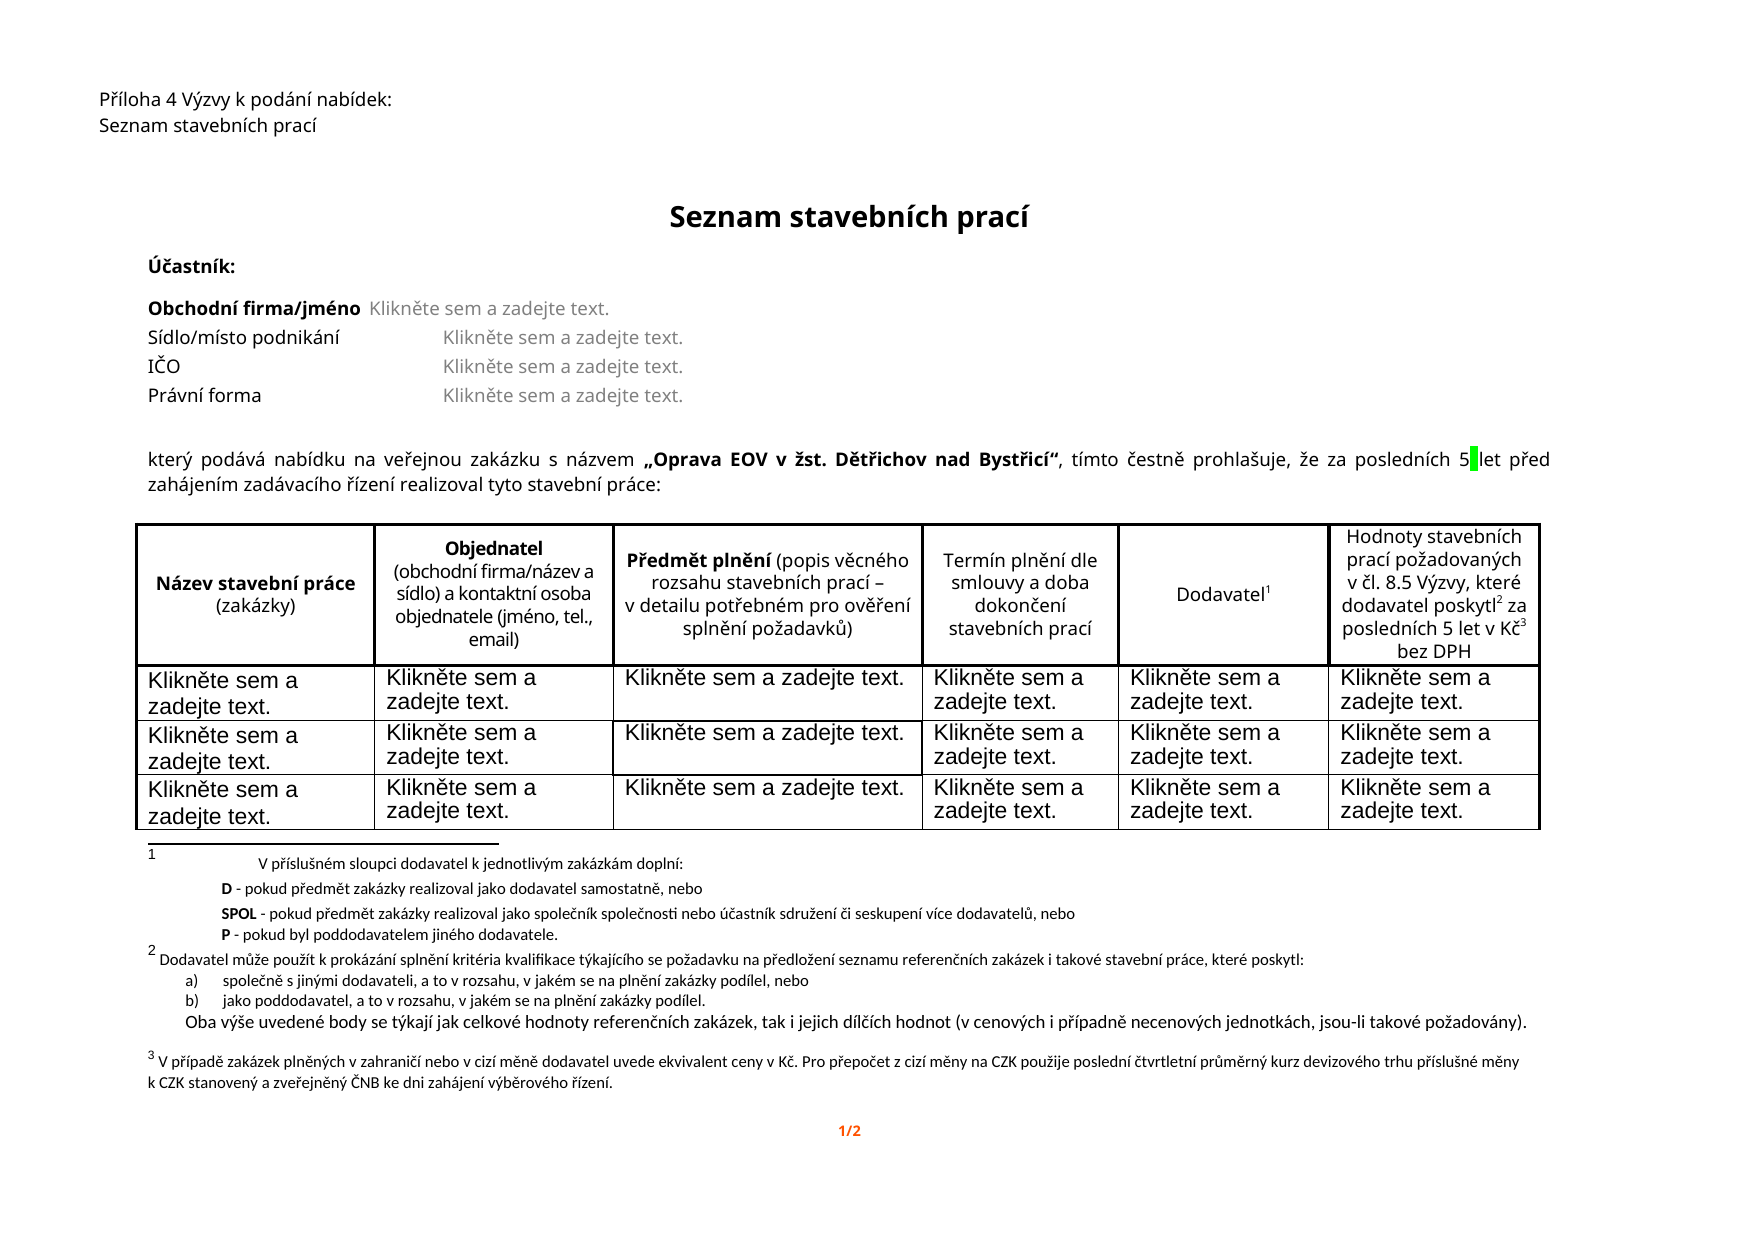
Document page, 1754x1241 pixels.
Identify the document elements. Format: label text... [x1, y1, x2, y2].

table_header Termín plnění dle smlouvy a doba dokončení stavebních prací [924, 526, 1117, 664]
table_header Objednatel (obchodní firma/název a sídlo) a kontaktní osoba objednatele (jméno, tel., email) [376, 526, 612, 664]
text který podává nabídku na veřejnou zakázku s názvem „Oprava EOV v žst. Dětřichov nad Bystřicí“, tímto čestně prohlašuje, že za posledních 5 let před zahájením zadávacího řízení realizoval tyto stavební práce: [148, 446, 1551, 497]
table_header Název stavební práce (zakázky) [138, 526, 373, 664]
table_header Dodavatel [1120, 526, 1327, 664]
text IČO [148, 350, 1551, 379]
table_header Hodnoty stavebních prací požadovaných v čl. 8.5 Výzvy, které dodavatel poskytl za posledních 5 let v Kč bez DPH [1331, 526, 1538, 664]
text Obchodní firma/jméno [148, 292, 1551, 321]
table_header Předmět plnění (popis věcného rozsahu stavebních prací – v detailu potřebném pro ověření splnění požadavků) [615, 526, 921, 664]
text Sídlo/místo podnikání [148, 321, 1551, 350]
text Účastník: [148, 249, 1551, 279]
text Právní forma [148, 379, 1551, 408]
title Seznam stavebních prací [148, 196, 1551, 236]
